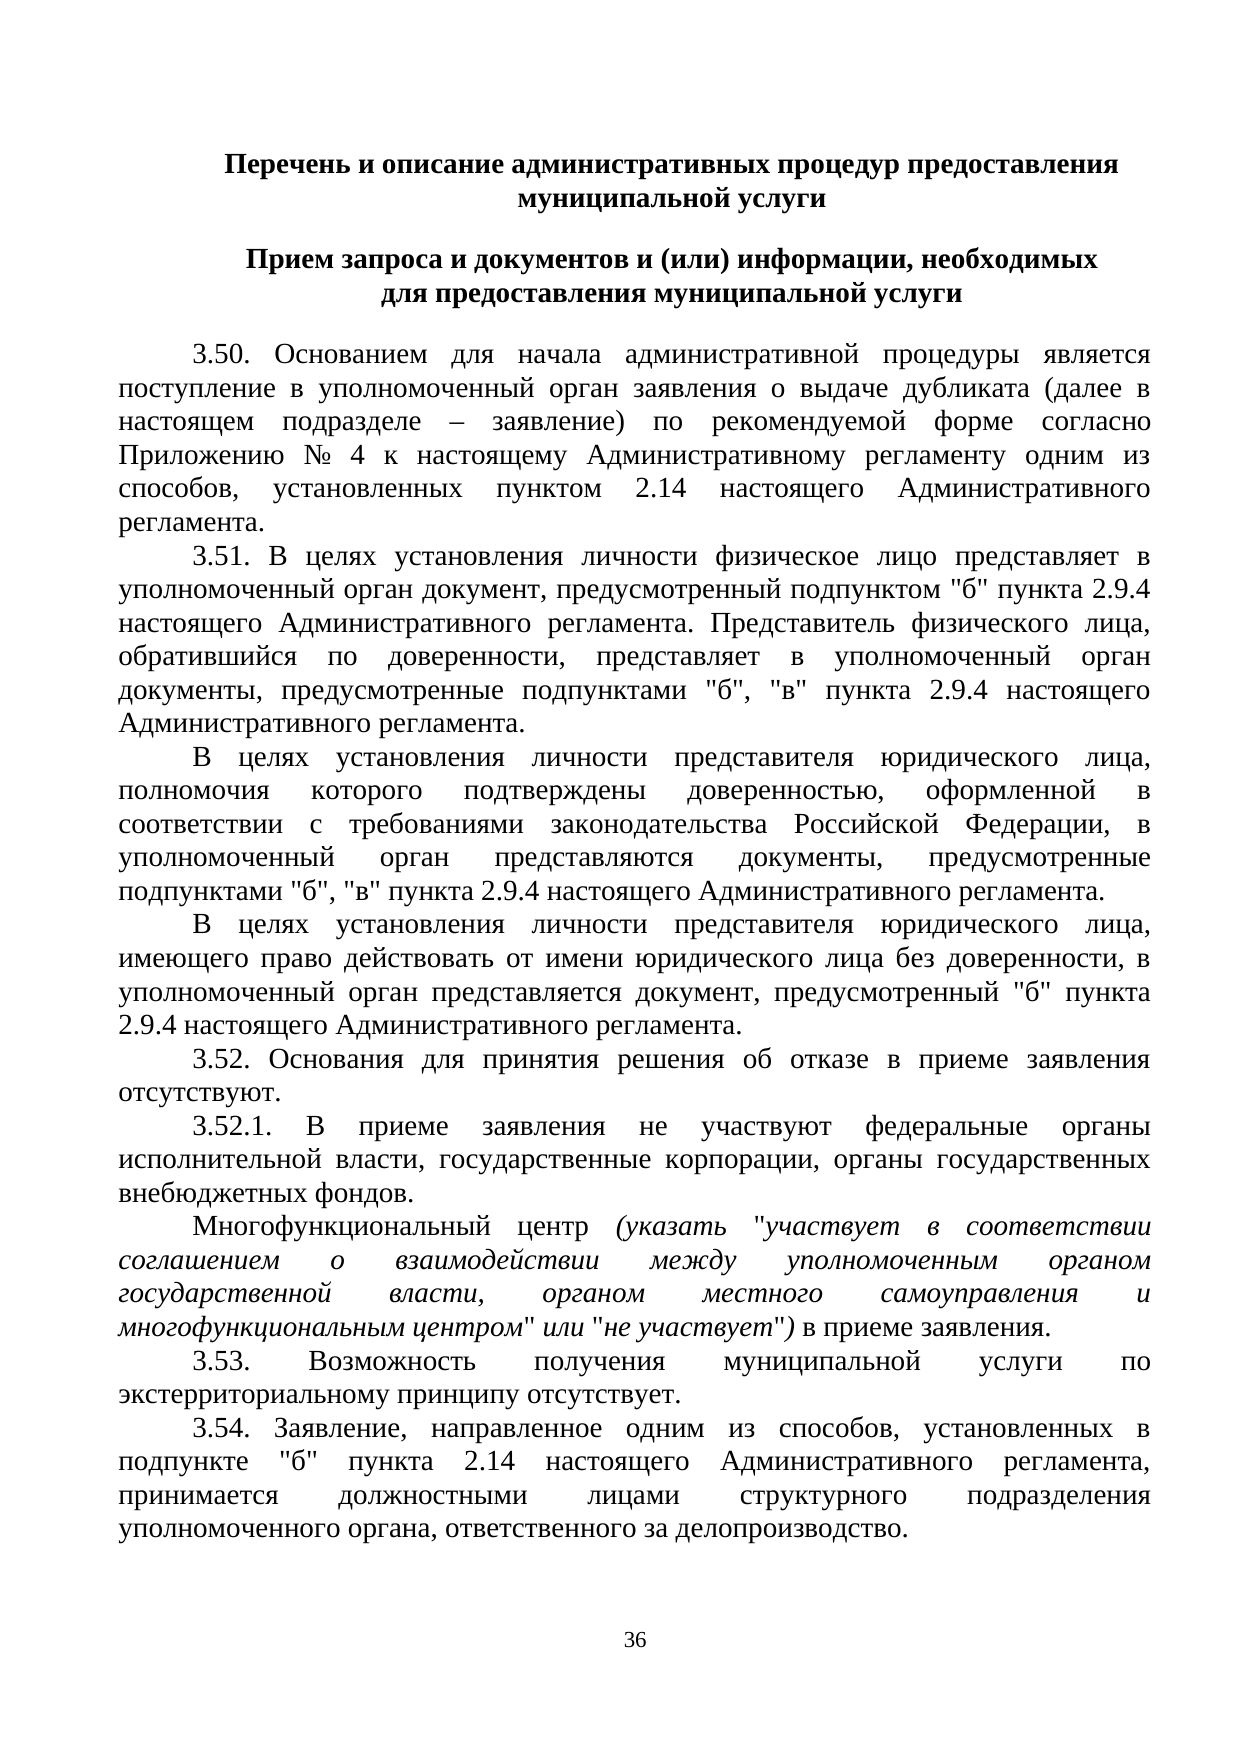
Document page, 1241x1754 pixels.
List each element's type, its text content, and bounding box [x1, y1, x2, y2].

text для предоставления муниципальной услуги [118, 275, 1152, 308]
text Многофункциональный центр (указать "участвует в соответствии соглашением о взаимодействии между уполномоченным органом государственной власти, органом местного самоуправления и многофункциональным центром" или "не участвует") в приеме заявления. [118, 1208, 1152, 1343]
text 3.52.1. В приеме заявления не участвуют федеральные органы исполнительной власти, государственные корпорации, органы государственных внебюджетных фондов. [118, 1108, 1152, 1208]
text В целях установления личности представителя юридического лица, полномочия которого подтверждены доверенностью, оформленной в соответствии с требованиями законодательства Российской Федерации, в уполномоченный орган представляются документы, предусмотренные подпунктами "б", "в" пункта 2.9.4 настоящего Административного регламента. [118, 739, 1152, 907]
text В целях установления личности представителя юридического лица, имеющего право действовать от имени юридического лица без доверенности, в уполномоченный орган представляется документ, предусмотренный "б" пункта 2.9.4 настоящего Административного регламента. [118, 907, 1152, 1041]
text Перечень и описание административных процедур предоставления [118, 146, 1152, 180]
text 3.54. Заявление, направленное одним из способов, установленных в подпункте "б" пункта 2.14 настоящего Административного регламента, принимается должностными лицами структурного подразделения уполномоченного органа, ответственного за делопроизводство. [118, 1410, 1152, 1544]
text 3.50. Основанием для начала административной процедуры является поступление в уполномоченный орган заявления о выдаче дубликата (далее в настоящем подразделе – заявление) по рекомендуемой форме согласно Приложению № 4 к настоящему Административному регламенту одним из способов, установленных пунктом 2.14 настоящего Административного регламента. [118, 336, 1152, 538]
text 3.51. В целях установления личности физическое лицо представляет в уполномоченный орган документ, предусмотренный подпунктом "б" пункта 2.9.4 настоящего Административного регламента. Представитель физического лица, обратившийся по доверенности, представляет в уполномоченный орган документы, предусмотренные подпунктами "б", "в" пункта 2.9.4 настоящего Административного регламента. [118, 538, 1152, 739]
text муниципальной услуги [118, 180, 1152, 213]
text 3.53. Возможность получения муниципальной услуги по экстерриториальному принципу отсутствует. [118, 1343, 1152, 1410]
text Прием запроса и документов и (или) информации, необходимых [118, 241, 1152, 275]
text 3.52. Основания для принятия решения об отказе в приеме заявления отсутствуют. [118, 1041, 1152, 1108]
